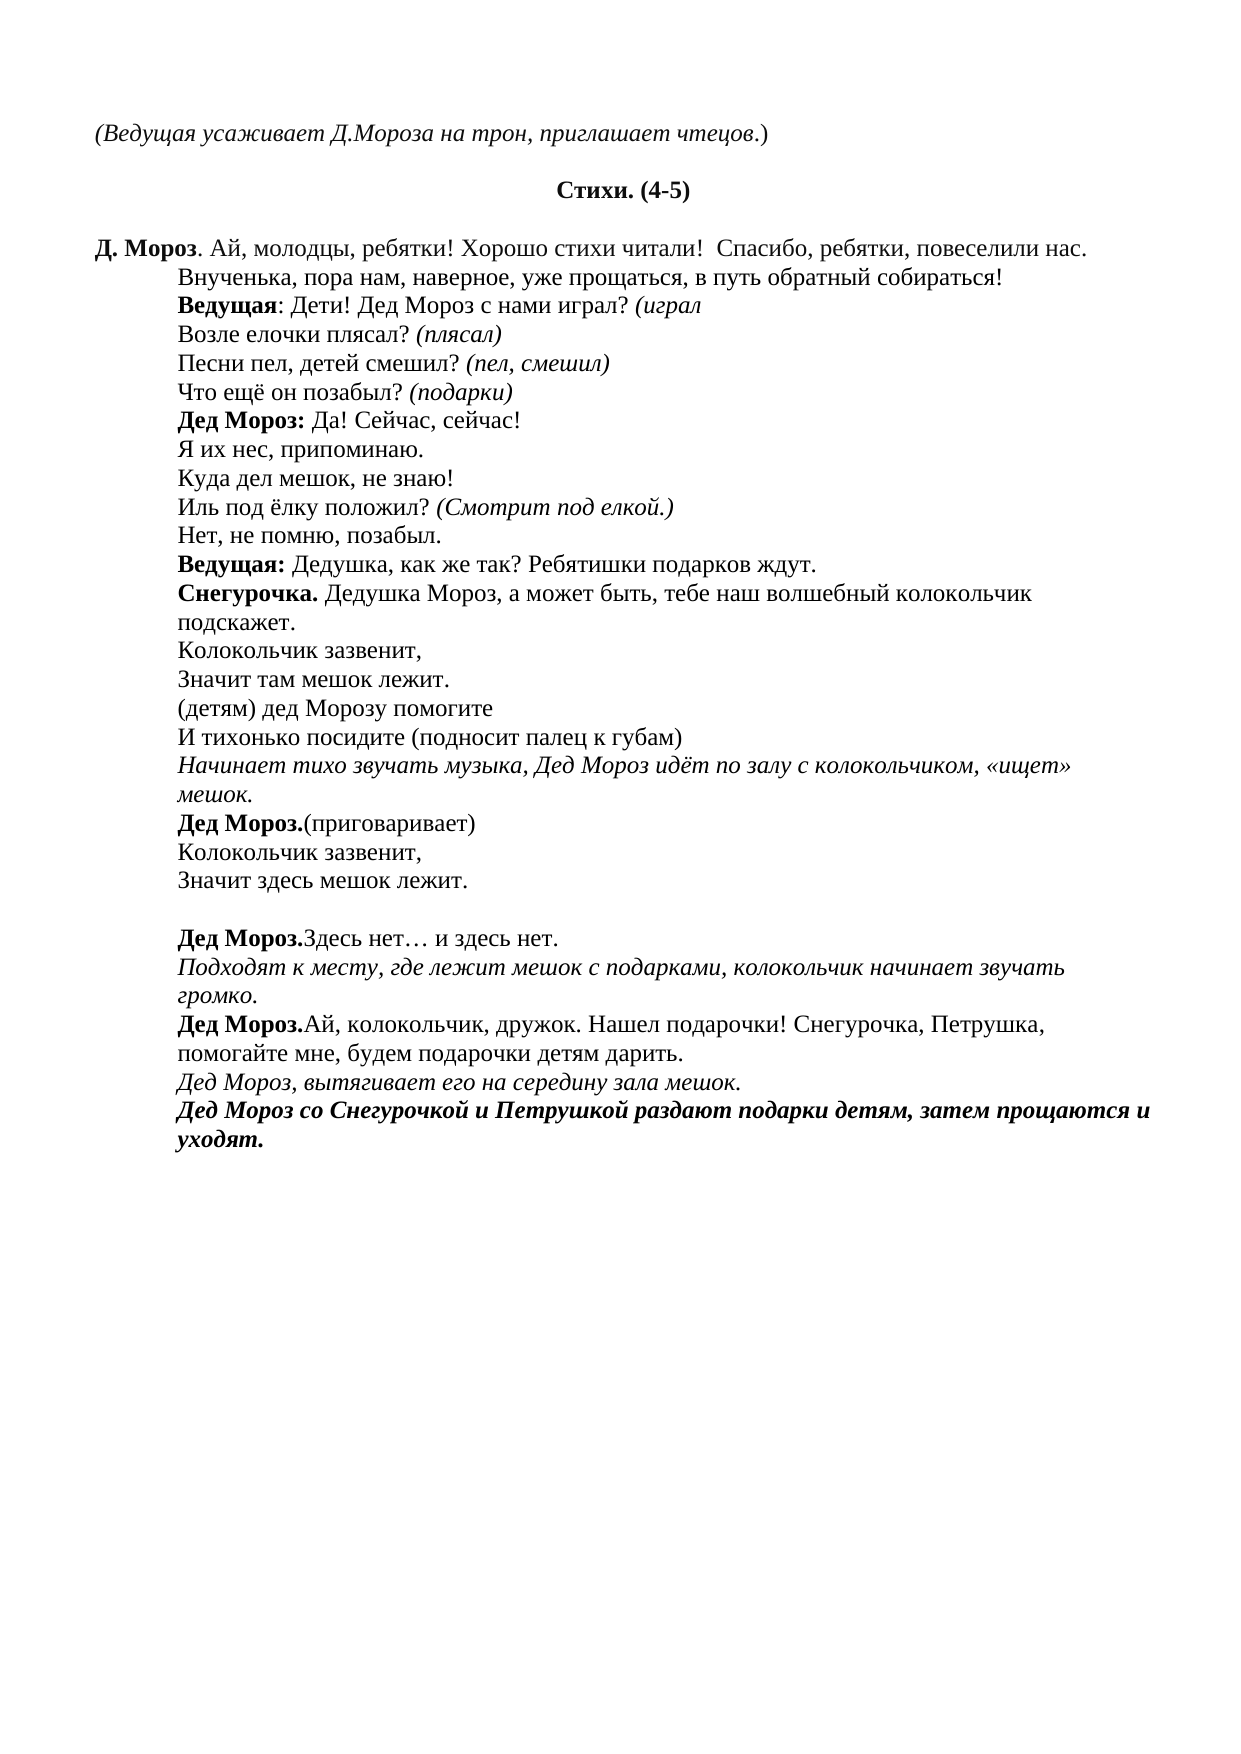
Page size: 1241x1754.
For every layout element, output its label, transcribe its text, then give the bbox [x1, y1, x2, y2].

text Иль под ёлку положил? (Смотрит под елкой.) [177, 492, 1152, 521]
text Песни пел, детей смешил? (пел, смешил) [177, 348, 1152, 377]
text Значит здесь мешок лежит. [177, 866, 1152, 894]
text Дед Мороз.Здесь нет… и здесь нет. [177, 923, 1152, 952]
text Куда дел мешок, не знаю! [177, 463, 1152, 492]
text Я их нес, припоминаю. [177, 434, 1152, 463]
text (Ведущая усаживает Д.Мороза на трон, приглашает чтецов.) [94, 118, 1152, 147]
text Стихи. (4-5) [94, 176, 1152, 204]
text Дед Мороз, вытягивает его на середину зала мешок. [177, 1067, 1152, 1096]
text Дед Мороз.(приговаривает) [177, 808, 1152, 837]
text (детям) дед Морозу помогите [177, 693, 1152, 722]
text Снегурочка. Дедушка Мороз, а может быть, тебе наш волшебный колокольчик подскажет. [177, 578, 1152, 636]
text Подходят к месту, где лежит мешок с подарками, колокольчик начинает звучать громко. [177, 952, 1152, 1009]
text Начинает тихо звучать музыка, Дед Мороз идёт по залу с колокольчиком, «ищет» мешок. [177, 751, 1152, 808]
text Д. Мороз. Ай, молодцы, ребятки! Хорошо стихи читали! Спасибо, ребятки, повеселили нас. [94, 233, 1152, 262]
text Нет, не помню, позабыл. [177, 521, 1152, 549]
text Возле елочки плясал? (плясал) [177, 319, 1152, 348]
text Дед Мороз со Снегурочкой и Петрушкой раздают подарки детям, затем прощаются и уходят. [177, 1096, 1152, 1153]
text Колокольчик зазвенит, [177, 837, 1152, 866]
text Дед Мороз: Да! Сейчас, сейчас! [177, 406, 1152, 434]
text Дед Мороз.Ай, колокольчик, дружок. Нашел подарочки! Снегурочка, Петрушка, помогайте мне, будем подарочки детям дарить. [177, 1009, 1152, 1067]
text Внученька, пора нам, наверное, уже прощаться, в путь обратный собираться! [177, 262, 1152, 291]
text Колокольчик зазвенит, [177, 636, 1152, 664]
text И тихонько посидите (подносит палец к губам) [177, 722, 1152, 751]
text Ведущая: Дедушка, как же так? Ребятишки подарков ждут. [177, 549, 1152, 578]
text Ведущая: Дети! Дед Мороз с нами играл? (играл [177, 291, 1152, 319]
text Что ещё он позабыл? (подарки) [177, 377, 1152, 406]
text Значит там мешок лежит. [177, 664, 1152, 693]
